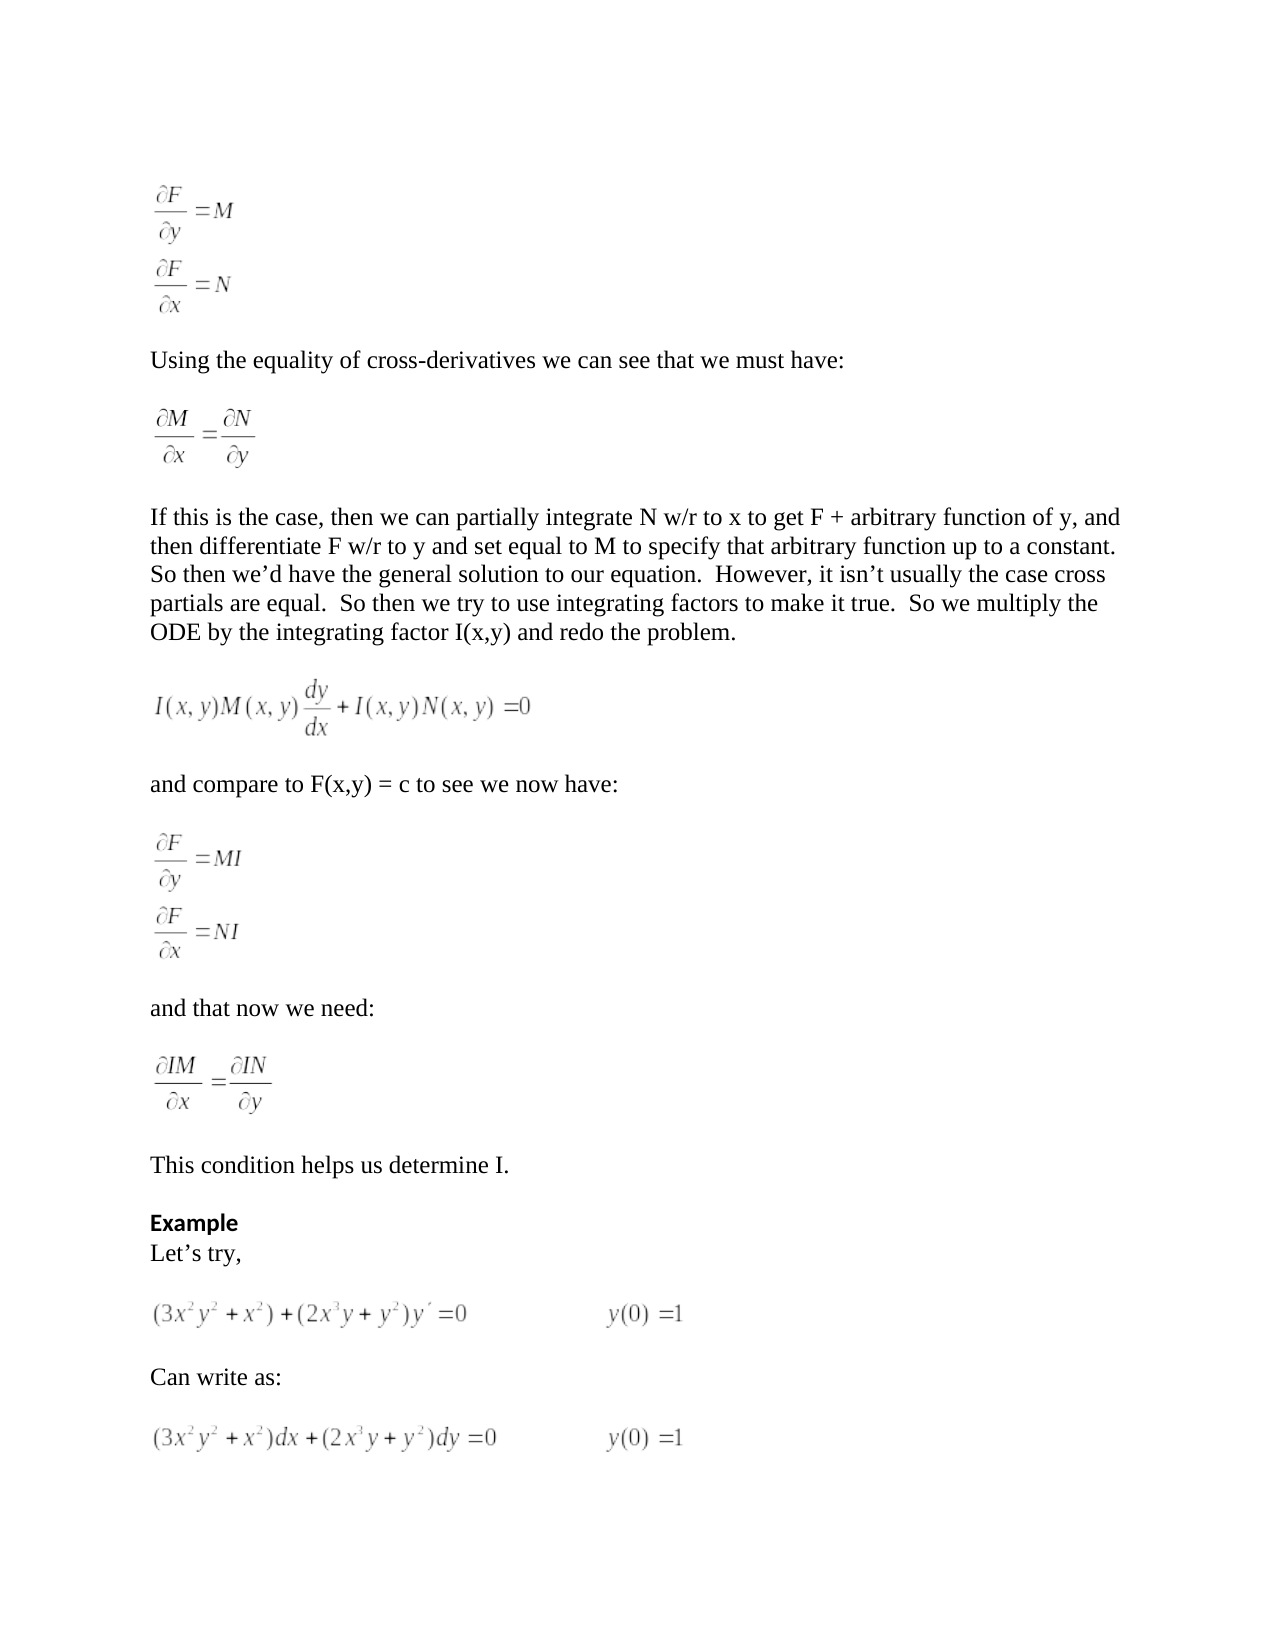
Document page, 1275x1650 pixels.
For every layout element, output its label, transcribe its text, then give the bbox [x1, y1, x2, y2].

text Using the equality of cross-derivatives we can see that we must have: [150, 345, 1125, 374]
text If this is the case, then we can partially integrate N w/r to x to get F + arbitrary function of y, and then differentiate F w/r to y and set equal to M to specify that arbitrary function up to a constant. So then we’d have the general solution to our equation. However, it isn’t usually the case cross partials are equal. So then we try to use integrating factors to make it true. So we multiply the ODE by the integrating factor I(x,y) and redo the problem. [150, 502, 1125, 646]
text Example [150, 1207, 1125, 1238]
text Let’s try, [150, 1238, 1125, 1267]
text Can write as: [150, 1362, 1125, 1390]
text This condition helps us determine I. [150, 1150, 1125, 1178]
text and compare to F(x,y) = c to see we now have: [150, 769, 1125, 798]
text and that now we need: [150, 993, 1125, 1021]
